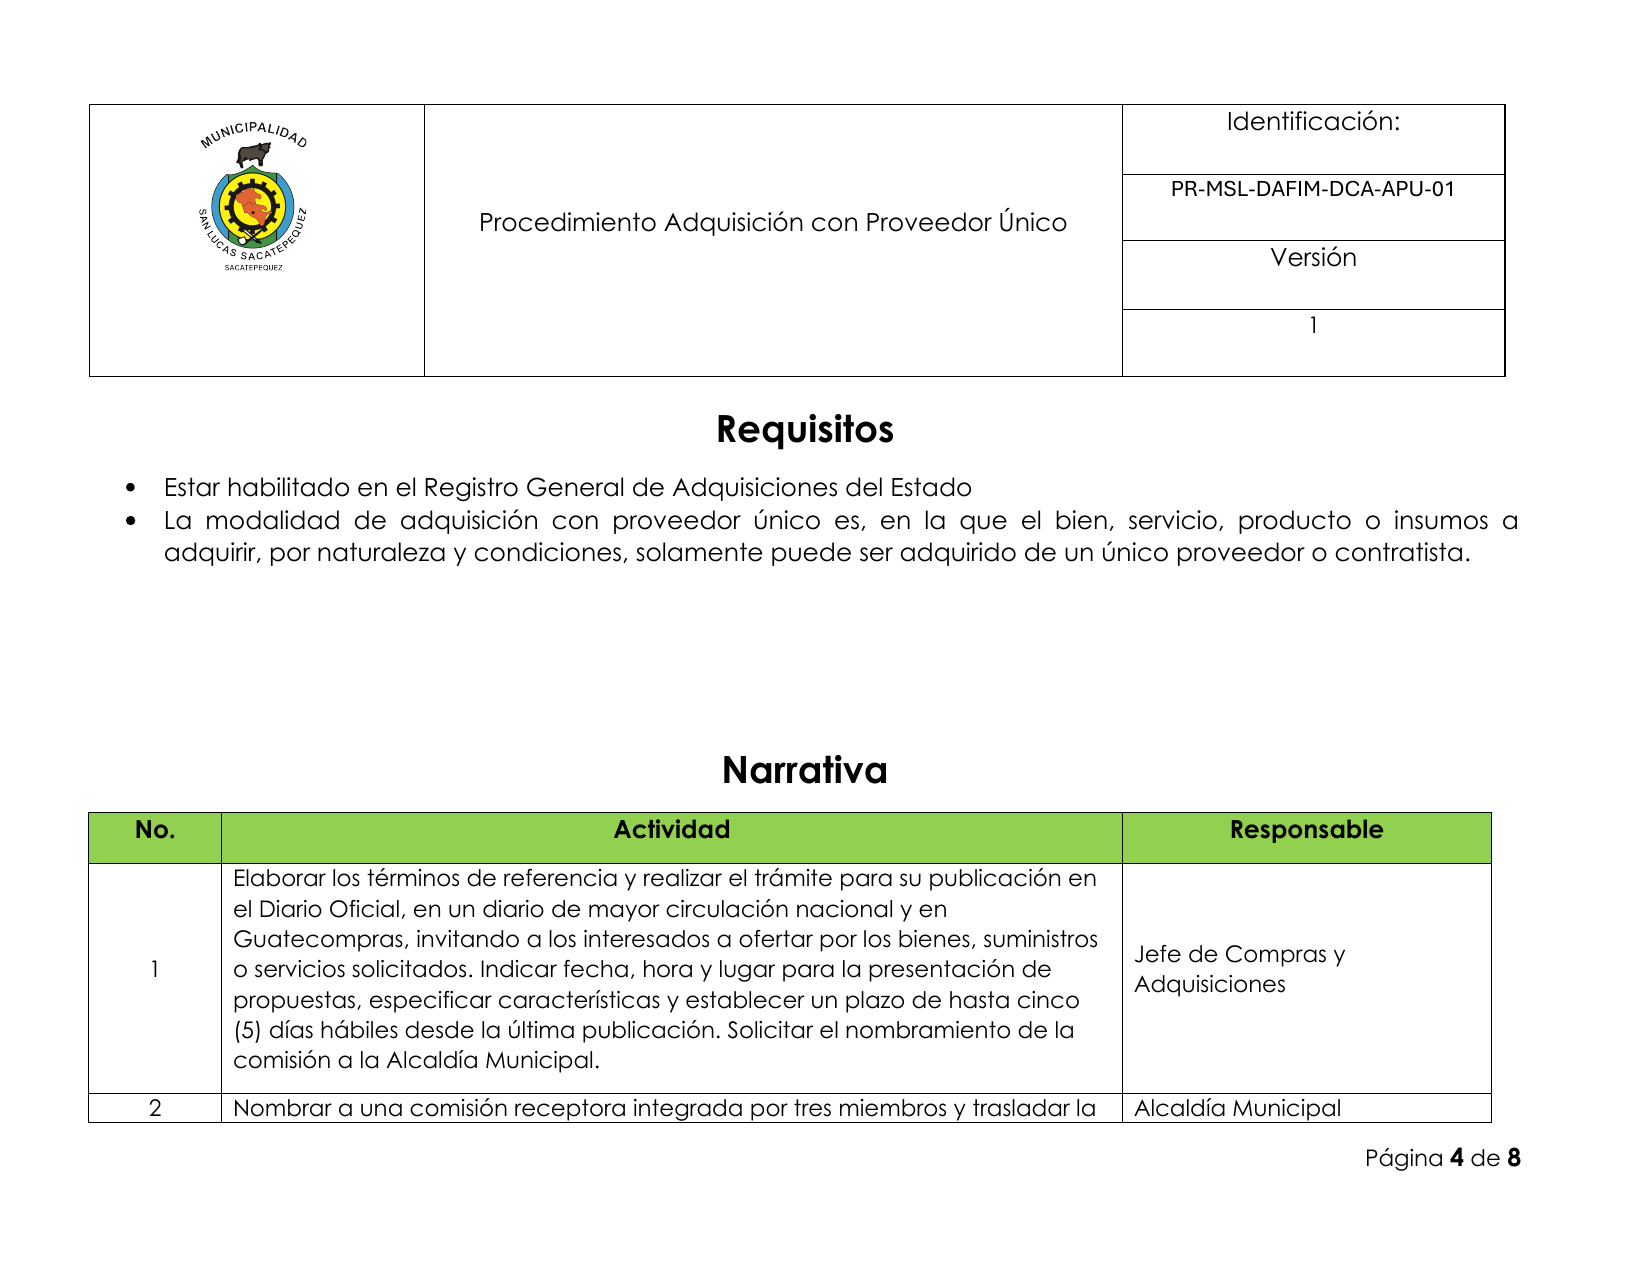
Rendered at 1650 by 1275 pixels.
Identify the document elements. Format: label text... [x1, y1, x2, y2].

table_cell Nombrar a una comisión receptora integrada por tres miembros y trasladar la certificación de la resolución al jefe de Compras y Adquisiciones. [222, 1094, 1122, 1122]
table_cell 1 [89, 864, 221, 1092]
table_cell Jefe de Compras y Adquisiciones [1123, 864, 1491, 1092]
picture [199, 122, 307, 271]
table_header No. [89, 813, 221, 863]
list Estar habilitado en el Registro General de Adquisiciones del Estado [126, 471, 1521, 502]
table_cell Elaborar los términos de referencia y realizar el trámite para su publicación en el Diario Oficial, en un diario de mayor circulación nacional y en Guatecompras, invitando a los interesados a ofertar por los bienes, suministros o servicios solicitados. Indicar fecha, hora y lugar para la presentación de propuestas, especificar características y establecer un plazo de hasta cinco (5) días hábiles desde la última publicación. Solicitar el nombramiento de la comisión a la Alcaldía Municipal. [222, 864, 1122, 1092]
text Narrativa [89, 746, 1521, 792]
list La modalidad de adquisición con proveedor único es, en la que el bien, servicio, producto o insumos a adquirir, por naturaleza y condiciones, solamente puede ser adquirido de un único proveedor o contratista. [126, 504, 1521, 567]
table_cell Alcaldía Municipal [1123, 1094, 1491, 1122]
table_header Responsable [1123, 813, 1491, 863]
table_cell 2 [89, 1094, 221, 1122]
text Requisitos [89, 405, 1521, 451]
table_header Actividad [222, 813, 1122, 863]
